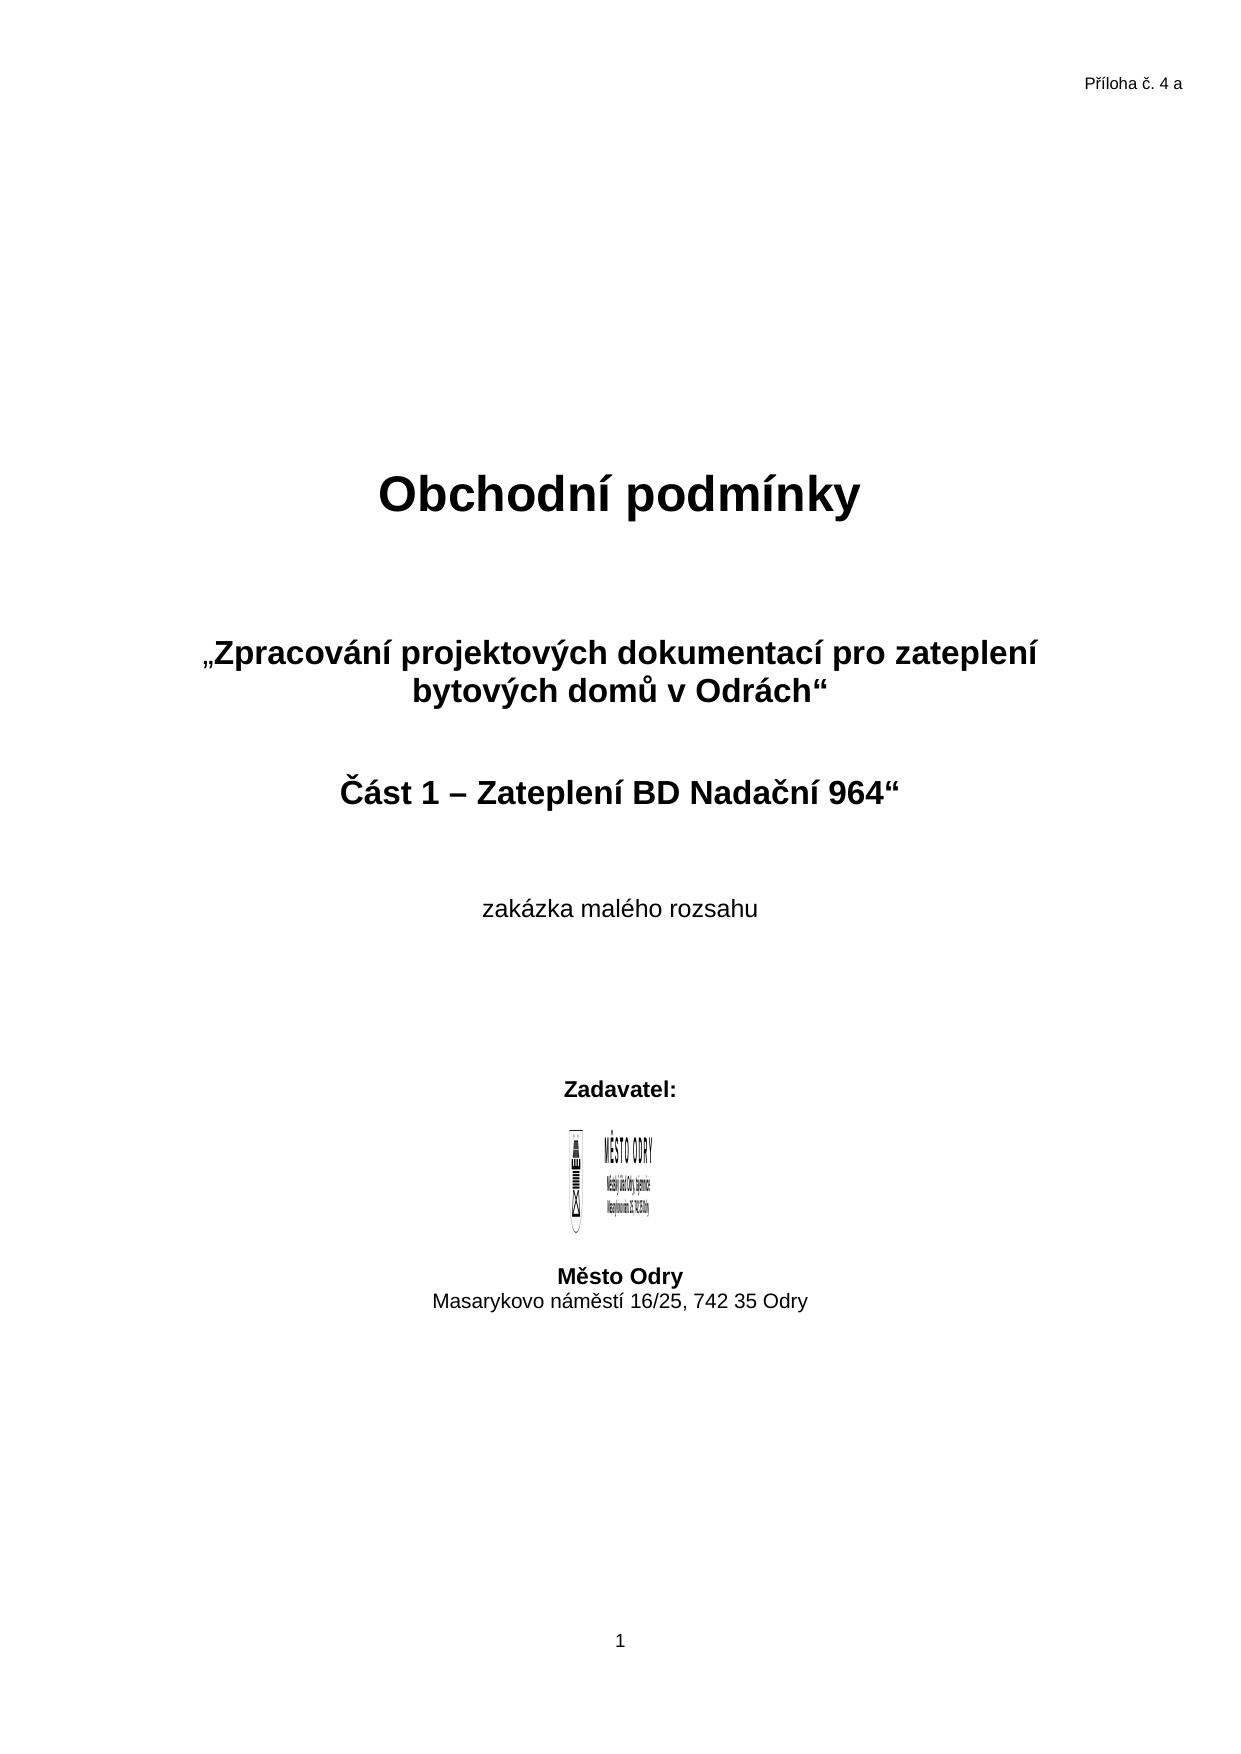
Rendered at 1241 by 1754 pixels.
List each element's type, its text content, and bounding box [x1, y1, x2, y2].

text Masarykovo náměstí 16/25, 742 35 Odry [148, 1289, 1092, 1313]
text Město Odry [148, 1263, 1092, 1289]
text „Zpracování projektových dokumentací pro zateplení bytových domů v Odrách“ [148, 633, 1092, 710]
text Obchodní podmínky [148, 464, 1092, 521]
text Zadavatel: [148, 1076, 1092, 1103]
text Část 1 – Zateplení BD Nadační 964“ [148, 773, 1092, 812]
text zakázka malého rozsahu [148, 894, 1092, 923]
